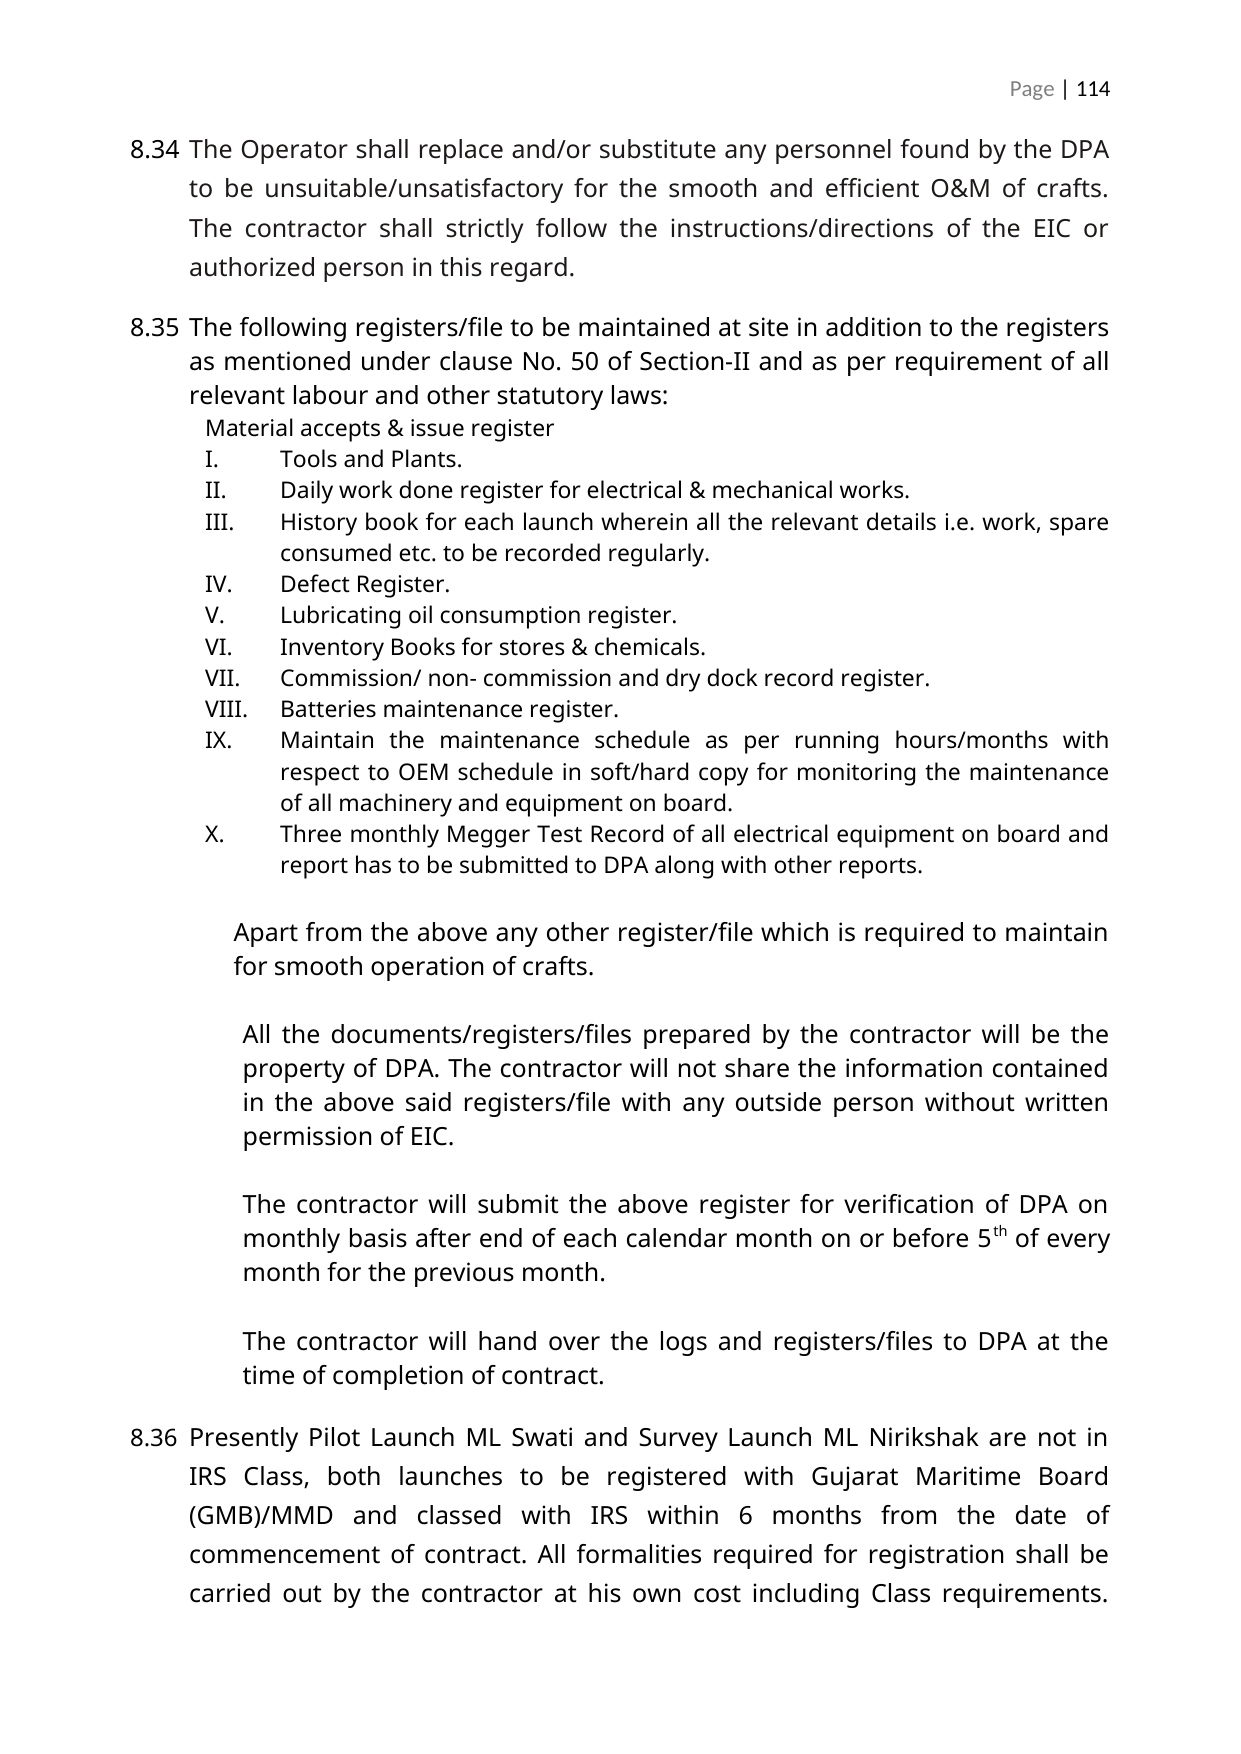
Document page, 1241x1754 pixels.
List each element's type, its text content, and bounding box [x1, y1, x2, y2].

list Maintain the maintenance schedule as per running hours/months with respect to OEM schedule in soft/hard copy for monitoring the maintenance of all machinery and equipment on board. [205, 724, 1110, 818]
list Commission/ non- commission and dry dock record register. [205, 662, 1110, 693]
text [130, 1419, 1110, 1610]
text Apart from the above any other register/file which is required to maintain for smooth operation of crafts. [233, 914, 1110, 983]
text Material accepts & issue register [130, 412, 1110, 443]
list Three monthly Megger Test Record of all electrical equipment on board and report has to be submitted to DPA along with other reports. [205, 818, 1110, 880]
list History book for each launch wherein all the relevant details i.e. work, spare consumed etc. to be recorded regularly. [205, 505, 1110, 568]
list Batteries maintenance register. [205, 693, 1110, 724]
list Lubricating oil consumption register. [205, 599, 1110, 630]
text 8.34 The Operator shall replace and/or substitute any personnel found by the DPA to be unsuitable/unsatisfactory for the smooth and efficient O&M of crafts. The contractor shall strictly follow the instructions/directions of the EIC or authorized person in this regard. [130, 132, 1110, 283]
list Inventory Books for stores & chemicals. [205, 630, 1110, 662]
text The contractor will hand over the logs and registers/files to DPA at the time of completion of contract. [242, 1323, 1110, 1391]
list Daily work done register for electrical & mechanical works. [205, 474, 1110, 505]
list Tools and Plants. [205, 443, 1110, 474]
list Defect Register. [205, 568, 1110, 599]
text All the documents/registers/files prepared by the contractor will be the property of DPA. The contractor will not share the information contained in the above said registers/file with any outside person without written permission of EIC. [242, 1017, 1110, 1153]
text 8.35 The following registers/file to be maintained at site in addition to the registers as mentioned under clause No. 50 of Section-II and as per requirement of all relevant labour and other statutory laws: [130, 309, 1110, 412]
text The contractor will submit the above register for verification of DPA on monthly basis after end of each calendar month on or before 5th of every month for the previous month. [242, 1187, 1110, 1289]
